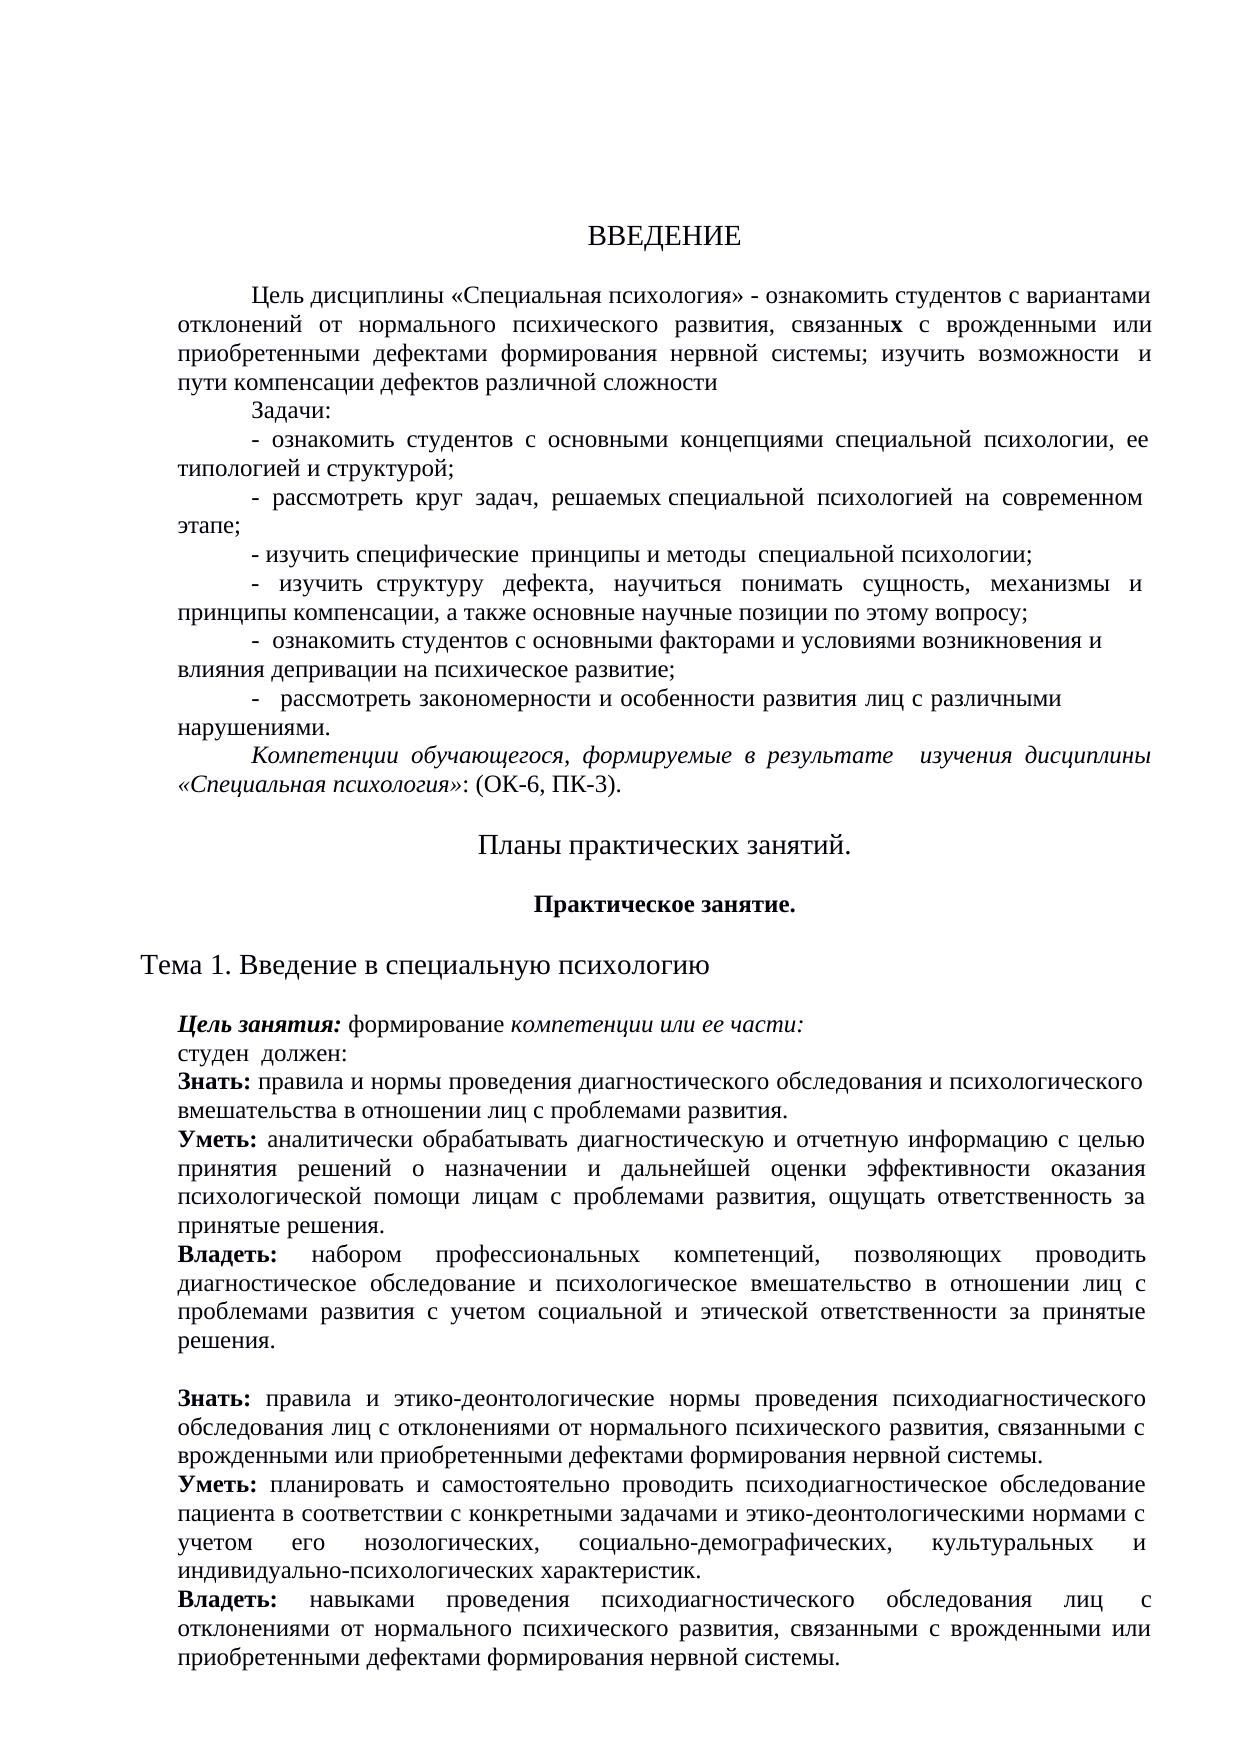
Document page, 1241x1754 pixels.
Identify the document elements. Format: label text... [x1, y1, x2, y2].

text Знать: правила и этико-деонтологические нормы проведения психодиагностического обследования лиц с отклонениями от нормального психического развития, связанными с врожденными или приобретенными дефектами формирования нервной системы. [177, 1383, 1146, 1469]
text Практическое занятие. [447, 889, 882, 918]
subtitle ВВЕДЕНИЕ [447, 218, 882, 252]
text «Специальная психология»: (ОК-6, ПК-3). [177, 769, 1176, 798]
text Цель дисциплины «Специальная психология» - ознакомить студентов с вариантами отклонений от нормального психического развития, связанных с врожденными или приобретенными дефектами формирования нервной системы; изучить возможности и пути компенсации дефектов различной сложности [177, 280, 1152, 395]
text Уметь: планировать и самостоятельно проводить психодиагностическое обследование пациента в соответствии с конкретными задачами и этико-деонтологическими нормами с учетом его нозологических, социально-демографических, культуральных и индивидуально-психологических характеристик. [177, 1469, 1146, 1584]
text Задачи: [251, 395, 1176, 424]
text студен должен: [177, 1038, 1176, 1066]
list рассмотреть круг задач, решаемых специальной психологией на современном [251, 482, 1176, 510]
text принципы компенсации, а также основные научные позиции по этому вопросу; [177, 597, 1176, 626]
list ознакомить студентов с основными факторами и условиями возникновения и влияния депривации на психическое развитие; [177, 626, 1151, 683]
list ознакомить студентов с основными концепциями специальной психологии, ее типологией и структурой; [177, 424, 1151, 482]
text этапе; [177, 510, 241, 539]
list изучить структуру дефекта, научиться понимать сущность, механизмы и [251, 568, 1176, 597]
text Компетенции обучающегося, формируемые в результате изучения дисциплины [251, 741, 1176, 769]
text Знать: правила и нормы проведения диагностического обследования и психологического вмешательства в отношении лиц с проблемами развития. [177, 1066, 1176, 1124]
list рассмотреть закономерности и особенности развития лиц с различными нарушениями. [177, 683, 1151, 741]
text Владеть: набором профессиональных компетенций, позволяющих проводить диагностическое обследование и психологическое вмешательство в отношении лиц с проблемами развития с учетом социальной и этической ответственности за принятые решения. [177, 1239, 1146, 1354]
subtitle Планы практических занятий. [447, 827, 882, 861]
subtitle Тема 1. Введение в специальную психологию [140, 947, 1176, 981]
list изучить специфические принципы и методы специальной психологии; [251, 539, 1176, 568]
text Уметь: аналитически обрабатывать диагностическую и отчетную информацию с целью принятия решений о назначении и дальнейшей оценки эффективности оказания психологической помощи лицам с проблемами развития, ощущать ответственность за принятые решения. [177, 1124, 1146, 1239]
text Владеть: навыками проведения психодиагностического обследования лиц с отклонениями от нормального психического развития, связанными с врожденными или приобретенными дефектами формирования нервной системы. [177, 1584, 1152, 1670]
text Цель занятия: формирование компетенции или ее части: [177, 1009, 1176, 1038]
